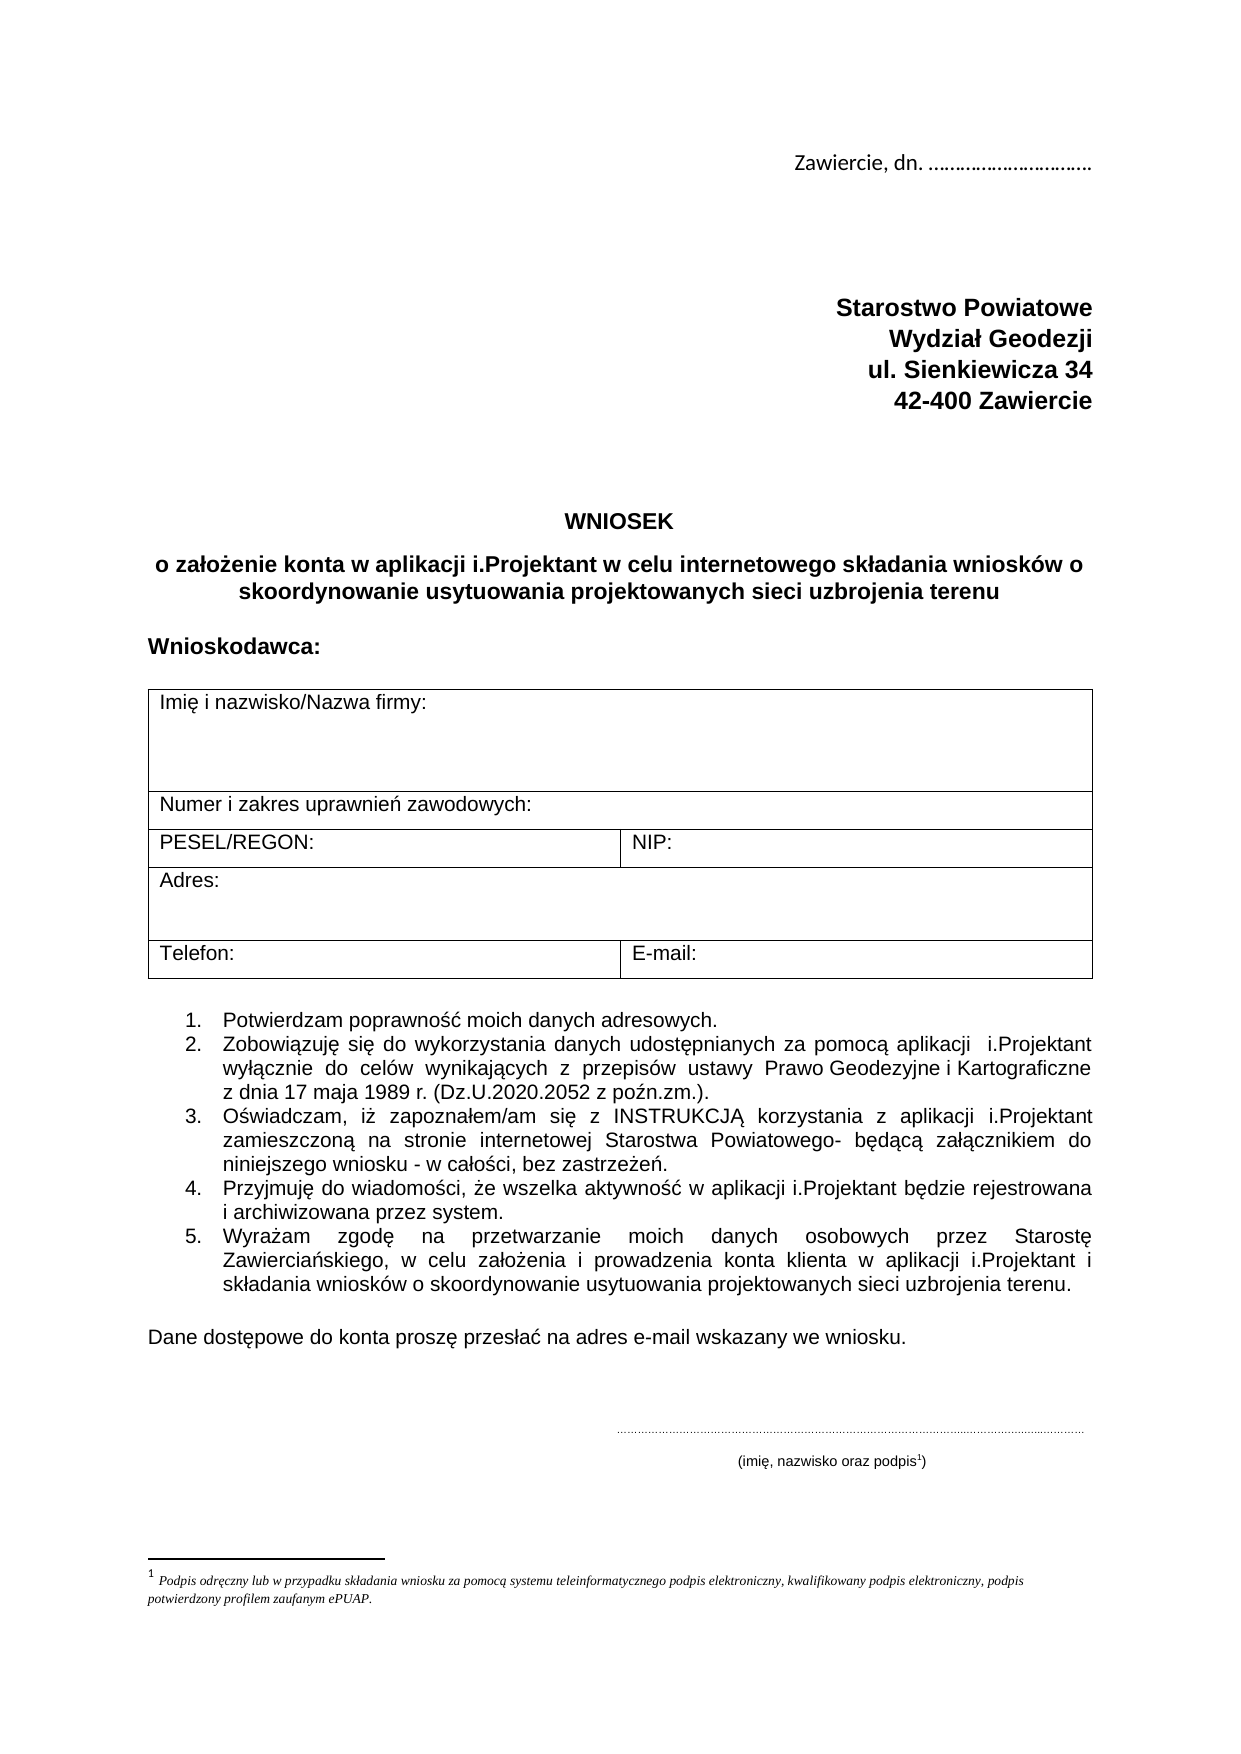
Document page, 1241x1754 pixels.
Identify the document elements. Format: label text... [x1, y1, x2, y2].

list Oświadczam, iż zapoznałem/am się z INSTRUKCJĄ korzystania z aplikacji i.Projektant zamieszczoną na stronie internetowej Starostwa Powiatowego- będącą załącznikiem do niniejszego wniosku - w całości, bez zastrzeżeń. [185, 1104, 1093, 1176]
text WNIOSEK [148, 508, 1091, 535]
text Zawiercie, dn. …………………………. [148, 148, 1093, 176]
table_cell E-mail: [621, 941, 1092, 978]
text Starostwo Powiatowe [148, 293, 1093, 322]
text o założenie konta w aplikacji i.Projektant w celu internetowego składania wniosków o skoordynowanie usytuowania projektowanych sieci uzbrojenia terenu [148, 551, 1091, 604]
text (imię, nazwisko oraz podpis) [690, 1453, 1093, 1469]
list Zobowiązuję się do wykorzystania danych udostępnianych za pomocą aplikacji i.Projektant wyłącznie do celów wynikających z przepisów ustawy Prawo Geodezyjne i Kartograficzne z dnia 17 maja 1989 r. (Dz.U.2020.2052 z poźn.zm.). [185, 1032, 1093, 1104]
list Przyjmuję do wiadomości, że wszelka aktywność w aplikacji i.Projektant będzie rejestrowana i archiwizowana przez system. [185, 1176, 1093, 1224]
list Potwierdzam poprawność moich danych adresowych. [185, 1008, 1093, 1032]
text Wnioskodawca: [148, 633, 1093, 659]
table_cell NIP: [621, 830, 1092, 867]
text ul. Sienkiewicza 34 [148, 355, 1093, 384]
list Wyrażam zgodę na przetwarzanie moich danych osobowych przez Starostę Zawierciańskiego, w celu założenia i prowadzenia konta klienta w aplikacji i.Projektant i składania wniosków o skoordynowanie usytuowania projektowanych sieci uzbrojenia terenu. [185, 1224, 1093, 1296]
text 42-400 Zawiercie [148, 386, 1093, 415]
text Dane dostępowe do konta proszę przesłać na adres e-mail wskazany we wniosku. [148, 1325, 1093, 1349]
table_header Imię i nazwisko/Nazwa firmy: [149, 690, 1092, 791]
table_cell Telefon: [149, 941, 620, 978]
table_cell Numer i zakres uprawnień zawodowych: [149, 792, 1092, 829]
text Wydział Geodezji [148, 324, 1093, 353]
table_cell PESEL/REGON: [149, 830, 620, 867]
table_cell Adres: [149, 868, 1092, 940]
